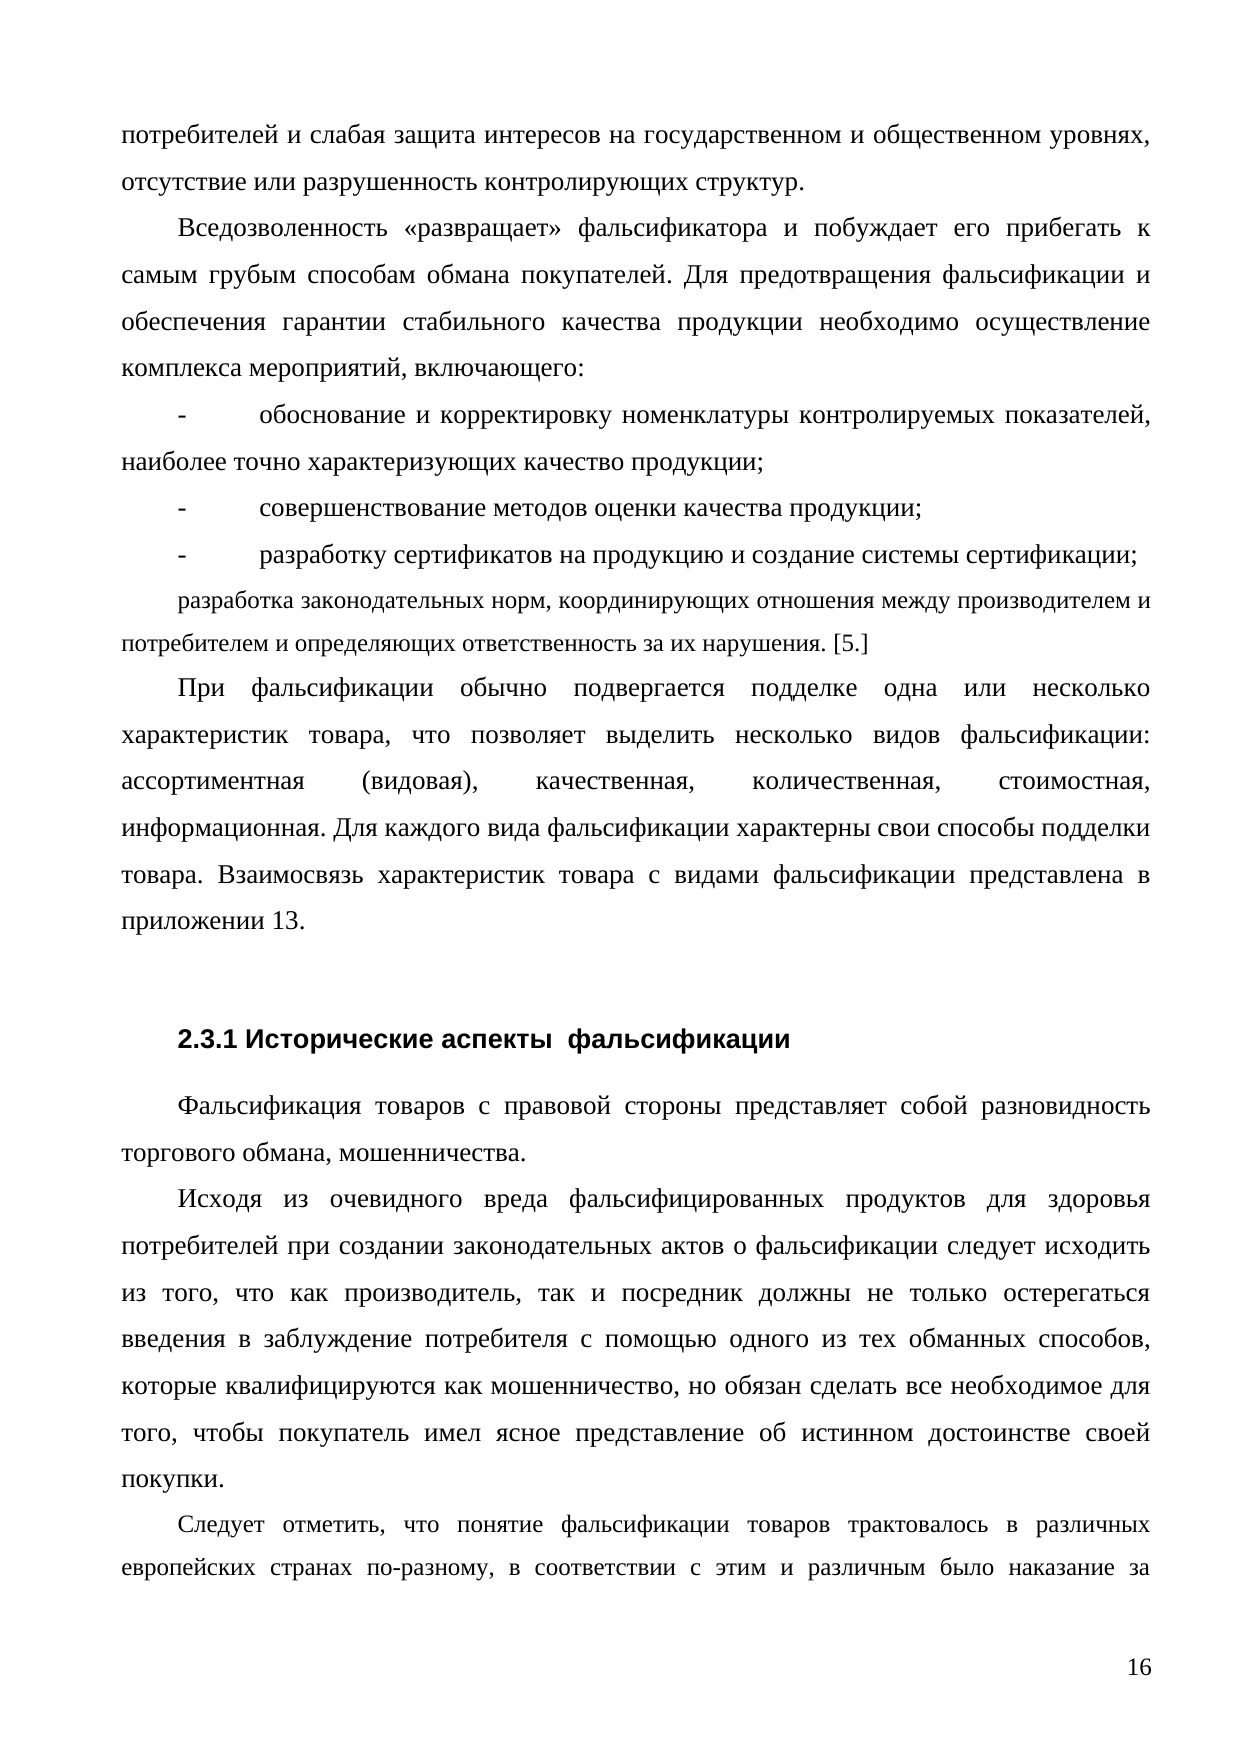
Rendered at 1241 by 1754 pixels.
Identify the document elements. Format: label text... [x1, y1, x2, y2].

text Вседозволенность «развращает» фальсификатора и побуждает его прибегать к самым грубым способам обмана покупателей. Для предотвращения фальсификации и обеспечения гарантии стабильного качества продукции необходимо осуществление комплекса мероприятий, включающего: [121, 211, 1152, 383]
text Фальсификация товаров с правовой стороны представляет собой разновидность торгового обмана, мошенничества. [121, 1089, 1152, 1167]
list обоснование и корректировку номенклатуры контролируемых показателей, наиболее точно характеризующих качество продукции; [121, 398, 1152, 476]
list совершенствование методов оценки качества продукции; [121, 491, 1152, 523]
text При фальсификации обычно подвергается подделке одна или несколько характеристик товара, что позволяет выделить несколько видов фальсификации: ассортиментная (видовая), качественная, количественная, стоимостная, информационная. Для каждого вида фальсификации характерны свои способы подделки товара. Взаимосвязь характеристик товара с видами фальсификации представлена в приложении 13. [121, 671, 1152, 936]
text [121, 1509, 1152, 1581]
list разработку сертификатов на продукцию и создание системы сертификации; [121, 538, 1152, 569]
text разработка законодательных норм, координирующих отношения между производителем и потребителем и определяющих ответственность за их нарушения. [5.] [121, 585, 1152, 657]
text Исходя из очевидного вреда фальсифицированных продуктов для здоровья потребителей при создании законодательных актов о фальсификации следует исходить из того, что как производитель, так и посредник должны не только остерегаться введения в заблуждение потребителя с помощью одного из тех обманных способов, которые квалифицируются как мошенничество, но обязан сделать все необходимое для того, чтобы покупатель имел ясное представление об истинном достоинстве своей покупки. [121, 1182, 1152, 1493]
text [121, 118, 1152, 196]
subtitle 2.3.1 Исторические аспекты фальсификации [177, 1023, 1152, 1054]
